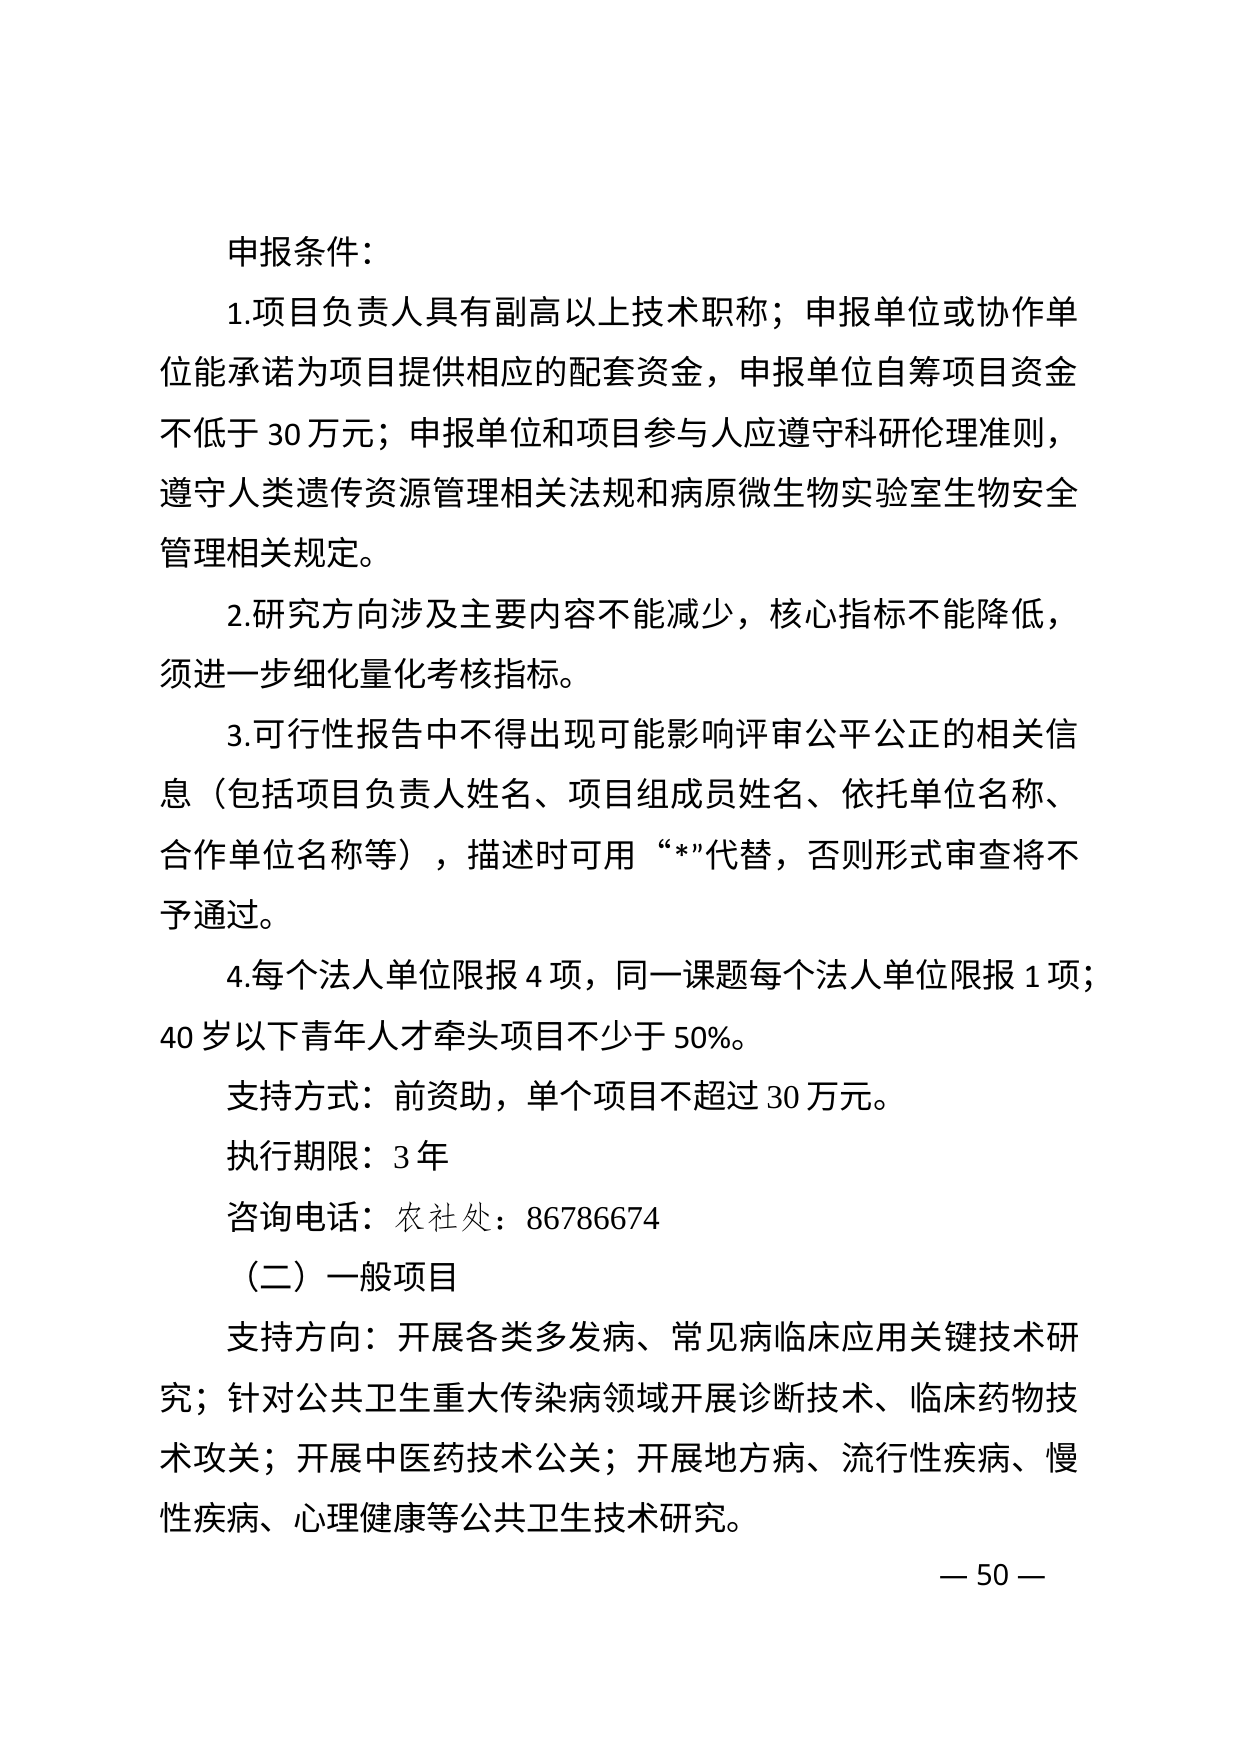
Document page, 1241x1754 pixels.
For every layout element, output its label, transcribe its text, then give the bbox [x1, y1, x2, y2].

text （二）一般项目 [159, 1245, 1081, 1305]
text 2.研究方向涉及主要内容不能减少，核心指标不能降低，须进一步细化量化考核指标。 [159, 581, 1081, 702]
text 3.可行性报告中不得出现可能影响评审公平公正的相关信息（包括项目负责人姓名、项目组成员姓名、依托单位名称、合作单位名称等），描述时可用“*”代替，否则形式审查将不予通过。 [159, 702, 1081, 943]
text 支持方向：开展各类多发病、常见病临床应用关键技术研究；针对公共卫生重大传染病领域开展诊断技术、临床药物技术攻关；开展中医药技术公关；开展地方病、流行性疾病、慢性疾病、心理健康等公共卫生技术研究。 [159, 1305, 1081, 1546]
text 4.每个法人单位限报4项，同一课题每个法人单位限报1项；40岁以下青年人才牵头项目不少于50%。 [159, 943, 1081, 1064]
text 执行期限：3年 [159, 1124, 1081, 1184]
text 申报条件： [159, 219, 1081, 280]
text 咨询电话：农社处：86786674 [159, 1184, 1081, 1245]
text 支持方式：前资助，单个项目不超过30万元。 [159, 1064, 1081, 1124]
text 1.项目负责人具有副高以上技术职称；申报单位或协作单位能承诺为项目提供相应的配套资金，申报单位自筹项目资金不低于30万元；申报单位和项目参与人应遵守科研伦理准则，遵守人类遗传资源管理相关法规和病原微生物实验室生物安全管理相关规定。 [159, 280, 1081, 581]
